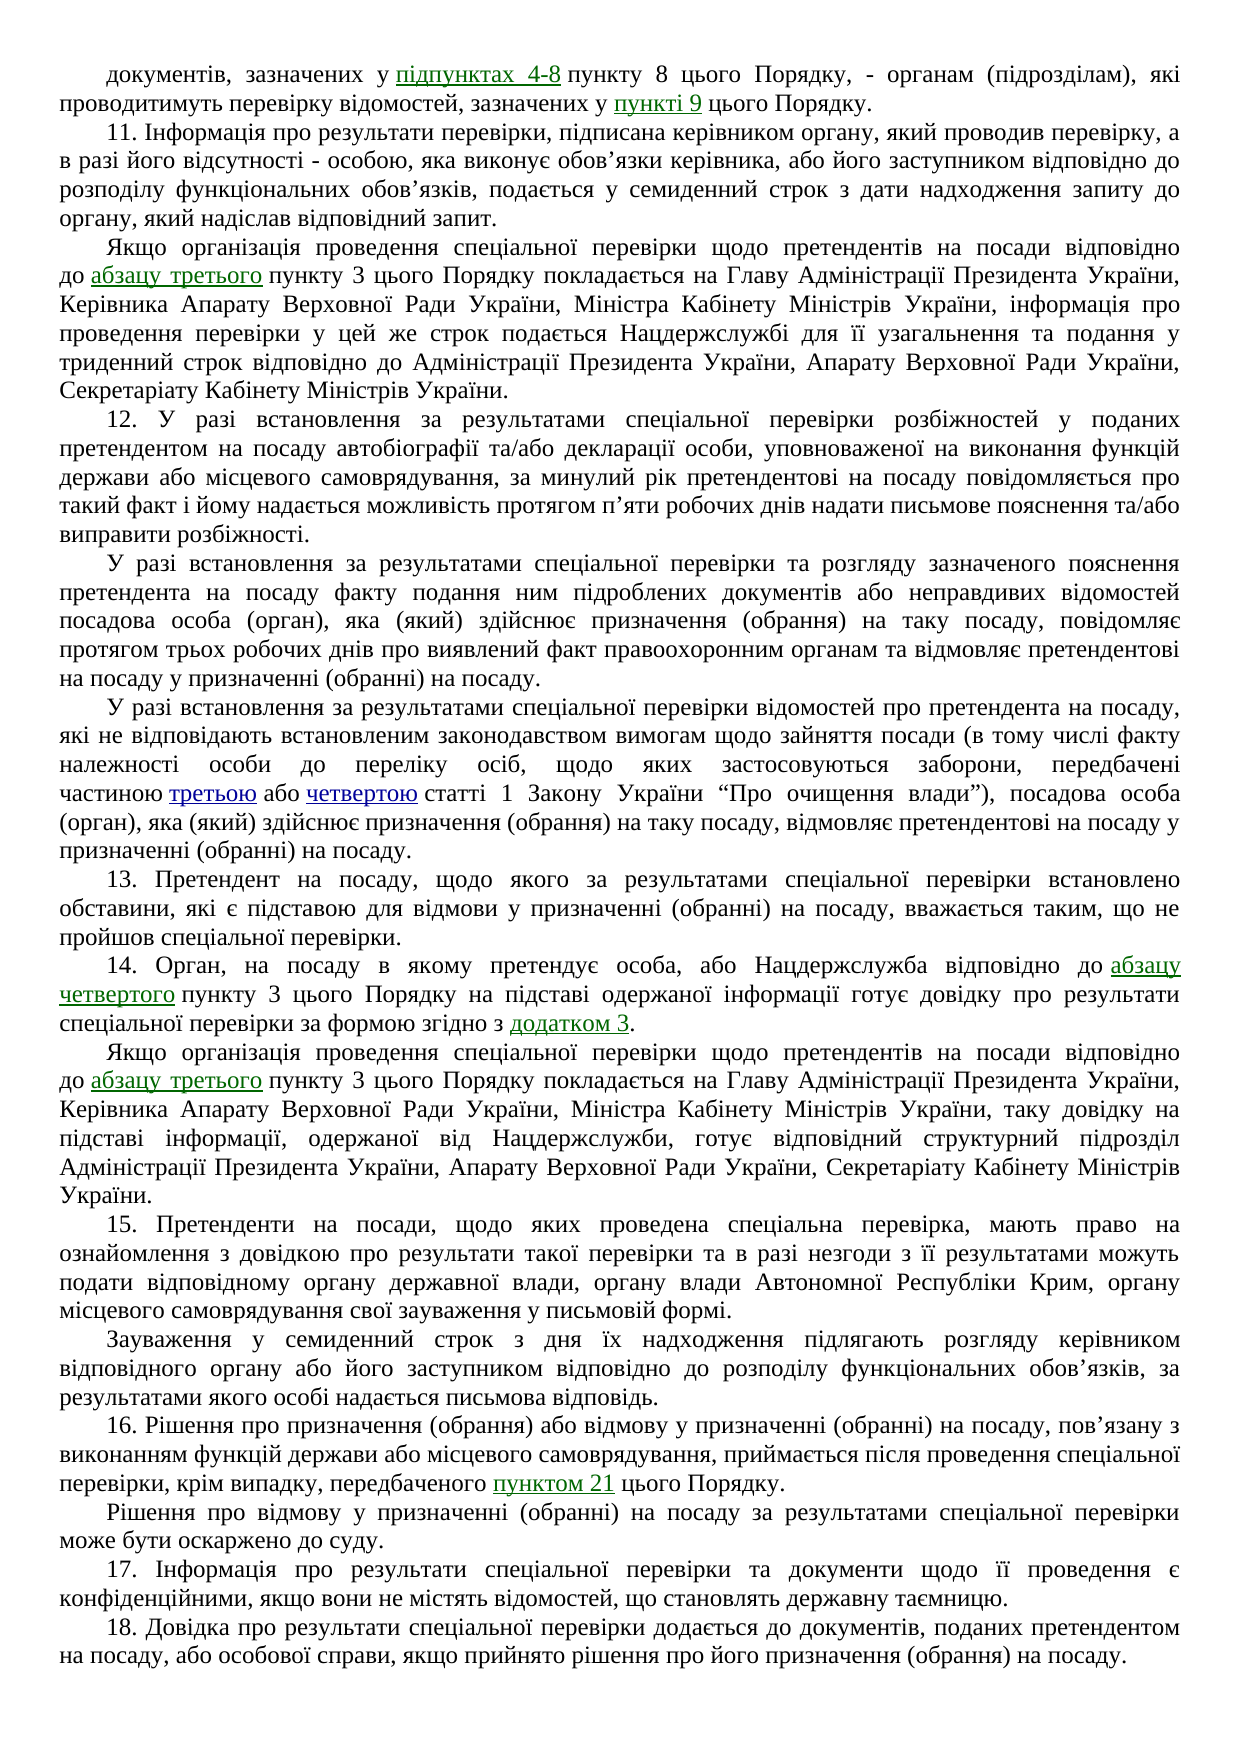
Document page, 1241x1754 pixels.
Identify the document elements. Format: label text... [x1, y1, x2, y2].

text Якщо організація проведення спеціальної перевірки щодо претендентів на посади відповідно до абзацу третього пункту 3 цього Порядку покладається на Главу Адміністрації Президента України, Керівника Апарату Верховної Ради України, Міністра Кабінету Міністрів України, інформація про проведення перевірки у цей же строк подається Нацдержслужбі для її узагальнення та подання у триденний строк відповідно до Адміністрації Президента України, Апарату Верховної Ради України, Секретаріату Кабінету Міністрів України. [59, 232, 1181, 404]
text 13. Претендент на посаду, щодо якого за результатами спеціальної перевірки встановлено обставини, які є підставою для відмови у призначенні (обранні) на посаду, вважається таким, що не пройшов спеціальної перевірки. [59, 864, 1181, 950]
text 14. Орган, на посаду в якому претендує особа, або Нацдержслужба відповідно до абзацу четвертого пункту 3 цього Порядку на підставі одержаної інформації готує довідку про результати спеціальної перевірки за формою згідно з додатком 3. [59, 950, 1181, 1037]
text У разі встановлення за результатами спеціальної перевірки відомостей про претендента на посаду, які не відповідають встановленим законодавством вимогам щодо зайняття посади (в тому числі факту належності особи до переліку осіб, щодо яких застосовуються заборони, передбачені частиною третьою або четвертою статті 1 Закону України “Про очищення влади”), посадова особа (орган), яка (який) здійснює призначення (обрання) на таку посаду, відмовляє претендентові на посаду у призначенні (обранні) на посаду. [59, 692, 1181, 864]
text 11. Інформація про результати перевірки, підписана керівником органу, який проводив перевірку, а в разі його відсутності - особою, яка виконує обов’язки керівника, або його заступником відповідно до розподілу функціональних обов’язків, подається у семиденний строк з дати надходження запиту до органу, який надіслав відповідний запит. [59, 117, 1181, 232]
text 16. Рішення про призначення (обрання) або відмову у призначенні (обранні) на посаду, пов’язану з виконанням функцій держави або місцевого самоврядування, приймається після проведення спеціальної перевірки, крім випадку, передбаченого пунктом 21 цього Порядку. [59, 1410, 1181, 1497]
text 15. Претенденти на посади, щодо яких проведена спеціальна перевірка, мають право на ознайомлення з довідкою про результати такої перевірки та в разі незгоди з її результатами можуть подати відповідному органу державної влади, органу влади Автономної Республіки Крим, органу місцевого самоврядування свої зауваження у письмовій формі. [59, 1209, 1181, 1324]
text Якщо організація проведення спеціальної перевірки щодо претендентів на посади відповідно до абзацу третього пункту 3 цього Порядку покладається на Главу Адміністрації Президента України, Керівника Апарату Верховної Ради України, Міністра Кабінету Міністрів України, таку довідку на підставі інформації, одержаної від Нацдержслужби, готує відповідний структурний підрозділ Адміністрації Президента України, Апарату Верховної Ради України, Секретаріату Кабінету Міністрів України. [59, 1037, 1181, 1209]
text документів, зазначених у підпунктах 4-8 пункту 8 цього Порядку, - органам (підрозділам), які проводитимуть перевірку відомостей, зазначених у пункті 9 цього Порядку. [59, 59, 1181, 117]
text У разі встановлення за результатами спеціальної перевірки та розгляду зазначеного пояснення претендента на посаду факту подання ним підроблених документів або неправдивих відомостей посадова особа (орган), яка (який) здійснює призначення (обрання) на таку посаду, повідомляє протягом трьох робочих днів про виявлений факт правоохоронним органам та відмовляє претендентові на посаду у призначенні (обранні) на посаду. [59, 548, 1181, 692]
text Зауваження у семиденний строк з дня їх надходження підлягають розгляду керівником відповідного органу або його заступником відповідно до розподілу функціональних обов’язків, за результатами якого особі надається письмова відповідь. [59, 1324, 1181, 1410]
text 18. Довідка про результати спеціальної перевірки додається до документів, поданих претендентом на посаду, або особової справи, якщо прийнято рішення про його призначення (обрання) на посаду. [59, 1612, 1181, 1669]
text 12. У разі встановлення за результатами спеціальної перевірки розбіжностей у поданих претендентом на посаду автобіографії та/або декларації особи, уповноваженої на виконання функцій держави або місцевого самоврядування, за минулий рік претендентові на посаду повідомляється про такий факт і йому надається можливість протягом п’яти робочих днів надати письмове пояснення та/або виправити розбіжності. [59, 404, 1181, 548]
text 17. Інформація про результати спеціальної перевірки та документи щодо її проведення є конфіденційними, якщо вони не містять відомостей, що становлять державну таємницю. [59, 1554, 1181, 1612]
text Рішення про відмову у призначенні (обранні) на посаду за результатами спеціальної перевірки може бути оскаржено до суду. [59, 1497, 1181, 1554]
